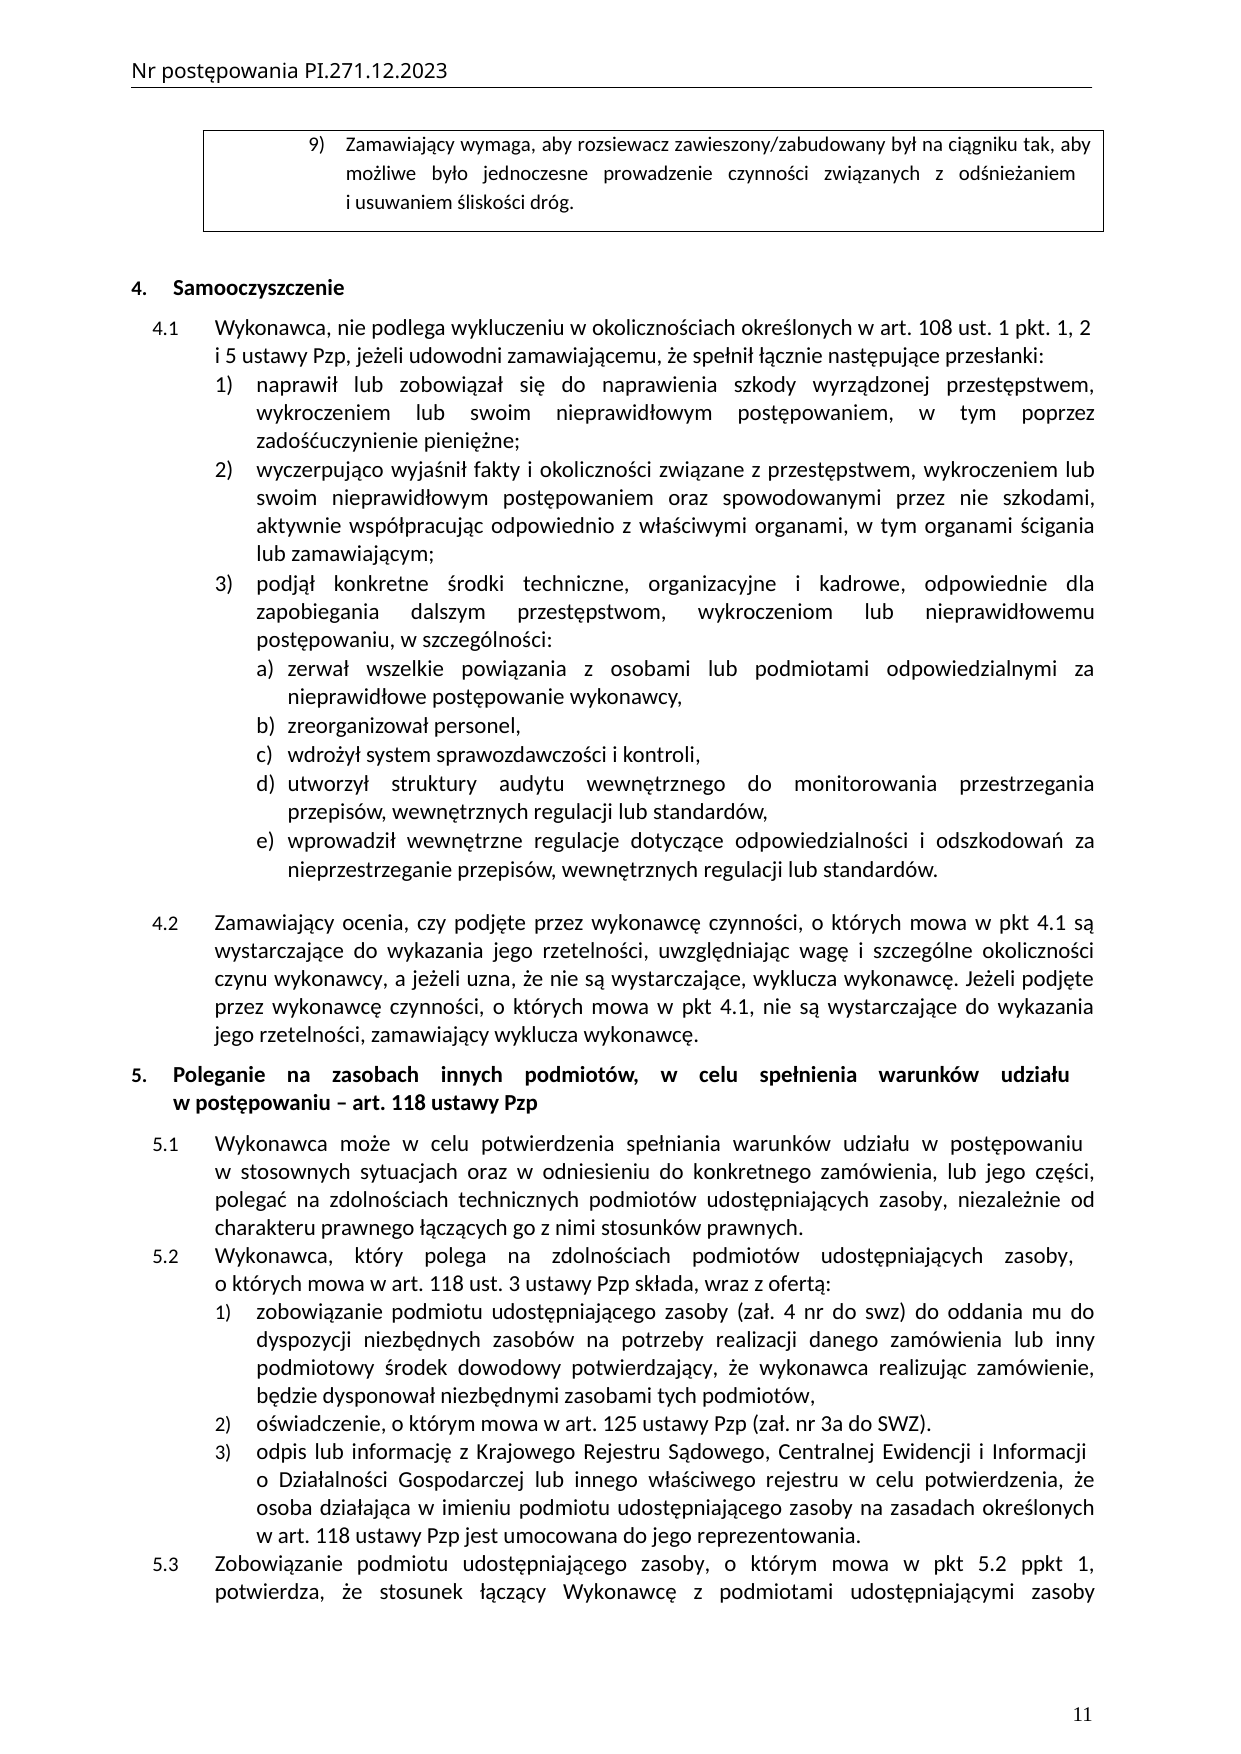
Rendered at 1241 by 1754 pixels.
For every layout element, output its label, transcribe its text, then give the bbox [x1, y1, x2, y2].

list Zamawiający ocenia, czy podjęte przez wykonawcę czynności, o których mowa w pkt 4.1 są wystarczające do wykazania jego rzetelności, uwzględniając wagę i szczególne okoliczności czynu wykonawcy, a jeżeli uzna, że nie są wystarczające, wyklucza wykonawcę. Jeżeli podjęte przez wykonawcę czynności, o których mowa w pkt 4.1, nie są wystarczające do wykazania jego rzetelności, zamawiający wyklucza wykonawcę. [152, 908, 1096, 1048]
list zreorganizował personel, [256, 711, 1096, 739]
list podjął konkretne środki techniczne, organizacyjne i kadrowe, odpowiednie dla zapobiegania dalszym przestępstwom, wykroczeniom lub nieprawidłowemu postępowaniu, w szczególności: [214, 569, 1096, 653]
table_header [204, 131, 1103, 231]
list Wykonawca może w celu potwierdzenia spełniania warunków udziału w postępowaniu w stosownych sytuacjach oraz w odniesieniu do konkretnego zamówienia, lub jego części, polegać na zdolnościach technicznych podmiotów udostępniających zasoby, niezależnie od charakteru prawnego łączących go z nimi stosunków prawnych. [152, 1129, 1096, 1241]
list naprawił lub zobowiązał się do naprawienia szkody wyrządzonej przestępstwem, wykroczeniem lub swoim nieprawidłowym postępowaniem, w tym poprzez zadośćuczynienie pieniężne; [214, 370, 1096, 454]
list zobowiązanie podmiotu udostępniającego zasoby (zał. 4 nr do swz) do oddania mu do dyspozycji niezbędnych zasobów na potrzeby realizacji danego zamówienia lub inny podmiotowy środek dowodowy potwierdzający, że wykonawca realizując zamówienie, będzie dysponował niezbędnymi zasobami tych podmiotów, [214, 1297, 1096, 1409]
list wyczerpująco wyjaśnił fakty i okoliczności związane z przestępstwem, wykroczeniem lub swoim nieprawidłowym postępowaniem oraz spowodowanymi przez nie szkodami, aktywnie współpracując odpowiednio z właściwymi organami, w tym organami ścigania lub zamawiającym; [214, 456, 1096, 568]
list wdrożył system sprawozdawczości i kontroli, [256, 740, 1096, 768]
list zerwał wszelkie powiązania z osobami lub podmiotami odpowiedzialnymi za nieprawidłowe postępowanie wykonawcy, [256, 654, 1096, 710]
list utworzył struktury audytu wewnętrznego do monitorowania przestrzegania przepisów, wewnętrznych regulacji lub standardów, [256, 769, 1096, 826]
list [152, 1549, 1096, 1605]
list odpis lub informację z Krajowego Rejestru Sądowego, Centralnej Ewidencji i Informacji o Działalności Gospodarczej lub innego właściwego rejestru w celu potwierdzenia, że osoba działająca w imieniu podmiotu udostępniającego zasoby na zasadach określonych w art. 118 ustawy Pzp jest umocowana do jego reprezentowania. [214, 1437, 1096, 1549]
list Wykonawca, który polega na zdolnościach podmiotów udostępniających zasoby, o których mowa w art. 118 ust. 3 ustawy Pzp składa, wraz z ofertą: [152, 1241, 1096, 1297]
subtitle Samooczyszczenie [131, 273, 1092, 301]
list Wykonawca, nie podlega wykluczeniu w okolicznościach określonych w art. 108 ust. 1 pkt. 1, 2 i 5 ustawy Pzp, jeżeli udowodni zamawiającemu, że spełnił łącznie następujące przesłanki: [152, 313, 1092, 369]
list oświadczenie, o którym mowa w art. 125 ustawy Pzp (zał. nr 3a do SWZ). [214, 1409, 1096, 1437]
list wprowadził wewnętrzne regulacje dotyczące odpowiedzialności i odszkodowań za nieprzestrzeganie przepisów, wewnętrznych regulacji lub standardów. [256, 827, 1096, 883]
subtitle Poleganie na zasobach innych podmiotów, w celu spełnienia warunków udziału w postępowaniu – art. 118 ustawy Pzp [131, 1060, 1092, 1116]
